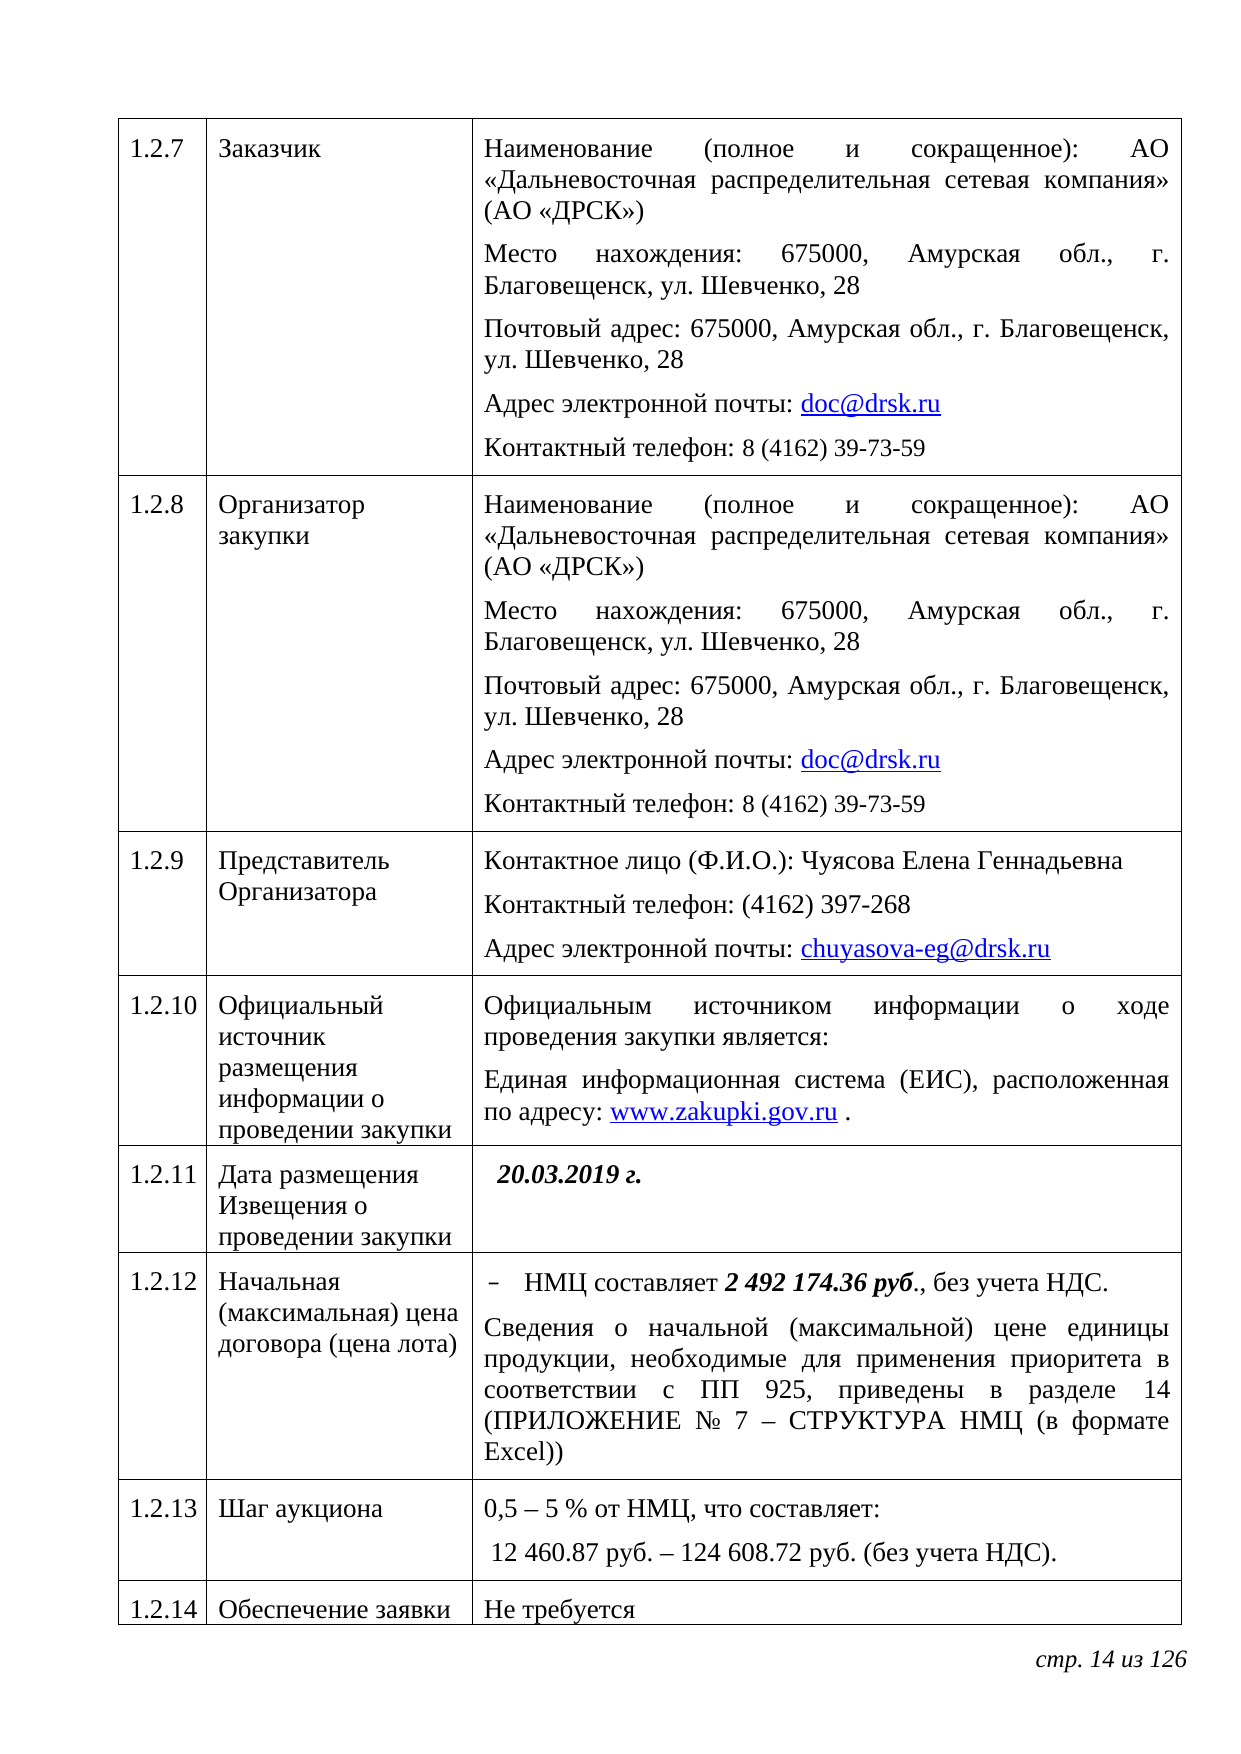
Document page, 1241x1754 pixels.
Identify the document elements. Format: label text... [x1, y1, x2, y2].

table_cell Наименование (полное и сокращенное): АО «Дальневосточная распределительная сетевая компания» (АО «ДРСК») Место нахождения: 675000, Амурская обл., г. Благовещенск, ул. Шевченко, 28 Почтовый адрес: 675000, Амурская обл., г. Благовещенск, ул. Шевченко, 28 Адрес электронной почты: doc@drsk.ru Контактный телефон: 8 (4162) 39-73-59 [473, 119, 1181, 474]
table_cell [119, 976, 206, 1144]
table_cell Заказчик [207, 119, 472, 474]
table_cell Шаг аукциона [207, 1480, 472, 1580]
table_cell Официальный источник размещения информации о проведении закупки [207, 976, 472, 1144]
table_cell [473, 1581, 1181, 1624]
table_cell [119, 832, 206, 975]
table_cell [119, 1146, 206, 1252]
table_cell 20.03.2019 г. [473, 1146, 1181, 1252]
table_cell Наименование (полное и сокращенное): АО «Дальневосточная распределительная сетевая компания» (АО «ДРСК») Место нахождения: 675000, Амурская обл., г. Благовещенск, ул. Шевченко, 28 Почтовый адрес: 675000, Амурская обл., г. Благовещенск, ул. Шевченко, 28 Адрес электронной почты: doc@drsk.ru Контактный телефон: 8 (4162) 39-73-59 [473, 476, 1181, 831]
table_cell Дата размещения Извещения о проведении закупки [207, 1146, 472, 1252]
table_cell Контактное лицо (Ф.И.О.): Чуясова Елена Геннадьевна Контактный телефон: (4162) 397-268 Адрес электронной почты: chuyasova-eg@drsk.ru [473, 832, 1181, 975]
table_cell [207, 1581, 472, 1624]
table_cell 0,5 – 5 % от НМЦ, что составляет: 12 460.87 руб. – 124 608.72 руб. (без учета НДС). [473, 1480, 1181, 1580]
table_cell Представитель Организатора [207, 832, 472, 975]
table_cell [119, 1581, 206, 1624]
table_cell Официальным источником информации о ходе проведения закупки является: Единая информационная система (ЕИС), расположенная по адресу: www.zakupki.gov.ru . [473, 976, 1181, 1144]
table_cell [119, 119, 206, 474]
table_cell [119, 1480, 206, 1580]
table_cell НМЦ составляет 2 492 174.36 руб., без учета НДС. Сведения о начальной (максимальной) цене единицы продукции, необходимые для применения приоритета в соответствии с ПП 925, приведены в разделе 14 (ПРИЛОЖЕНИЕ № 7 – СТРУКТУРА НМЦ (в формате Excel)) [473, 1253, 1181, 1479]
table_cell Начальная (максимальная) цена договора (цена лота) [207, 1253, 472, 1479]
table_cell [119, 476, 206, 831]
table_cell [119, 1253, 206, 1479]
table_cell Организатор закупки [207, 476, 472, 831]
